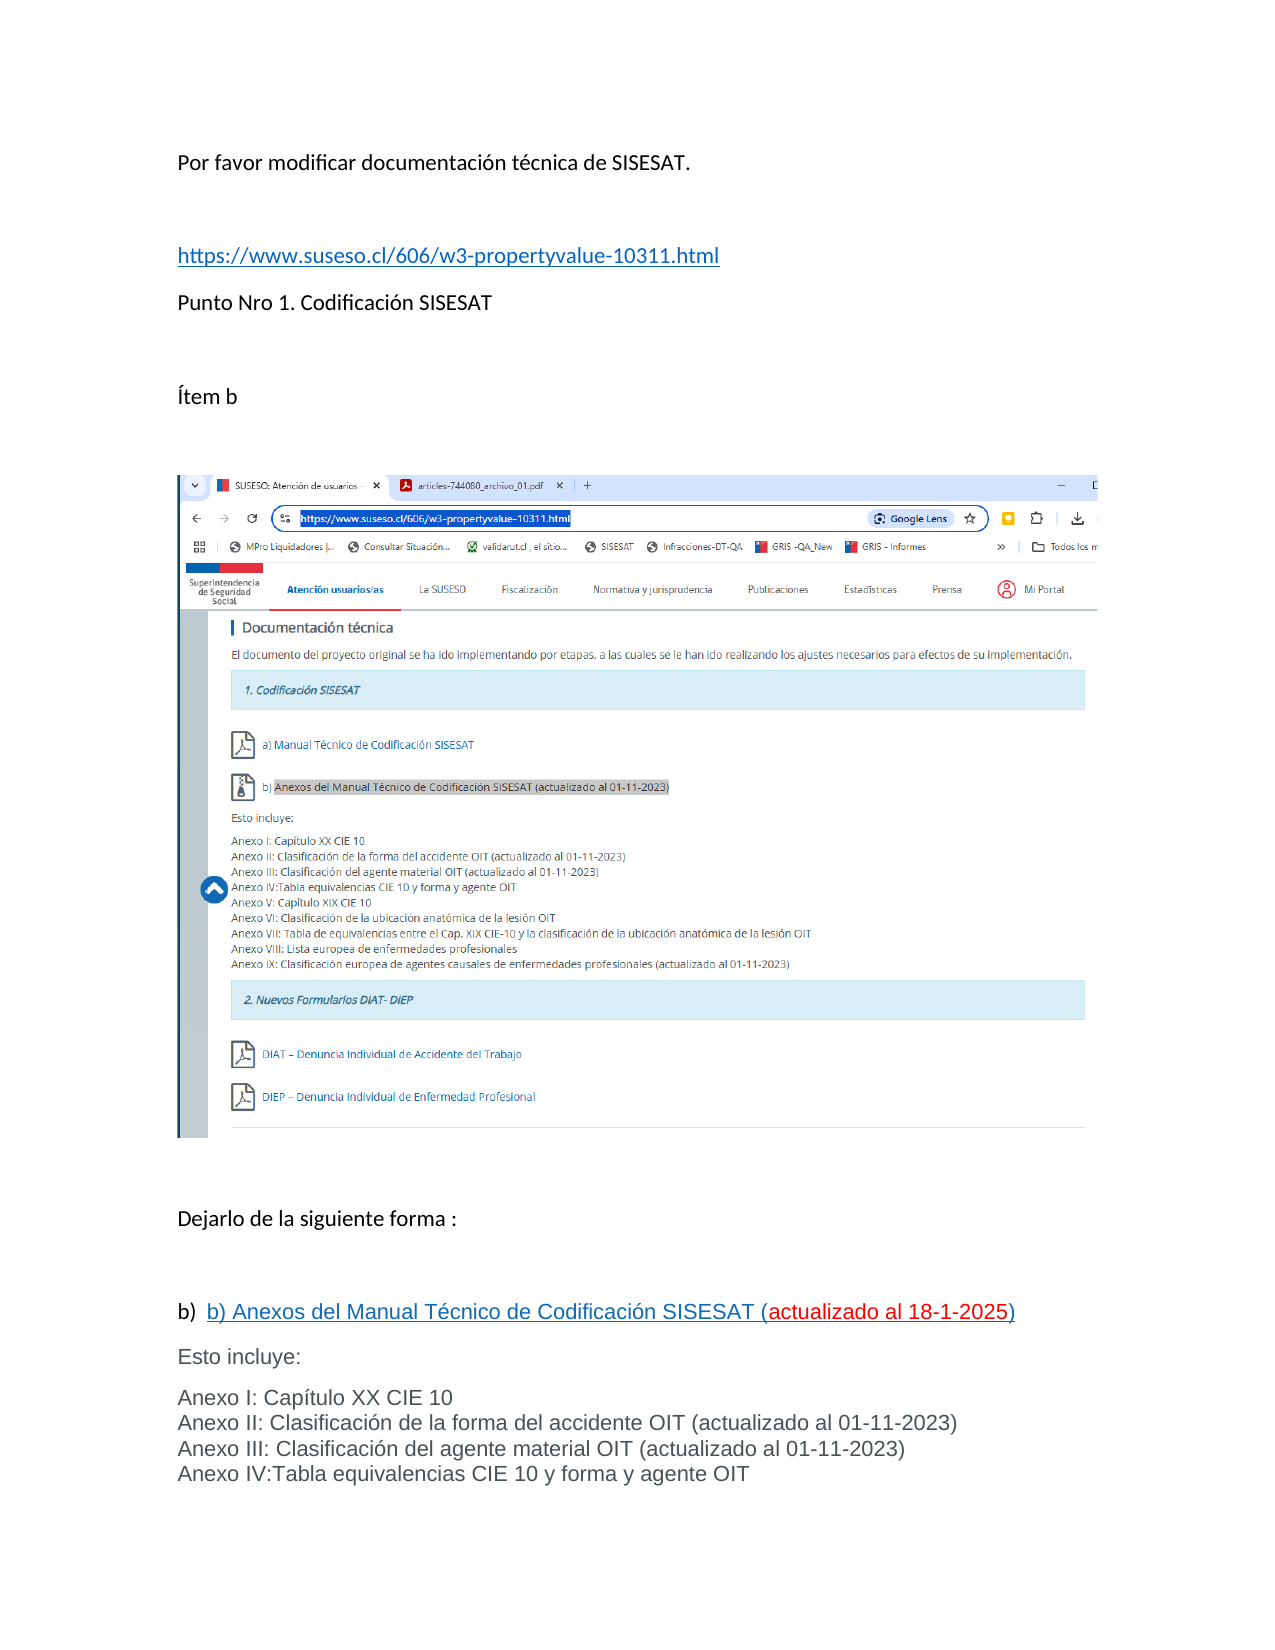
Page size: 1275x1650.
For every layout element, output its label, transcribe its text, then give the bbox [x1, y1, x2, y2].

text Ítem b [177, 382, 1098, 410]
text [177, 1385, 1098, 1486]
text Dejarlo de la siguiente forma : [177, 1204, 1098, 1232]
picture [177, 475, 1098, 1138]
text Por favor modificar documentación técnica de SISESAT. [177, 148, 1098, 176]
text Punto Nro 1. Codificación SISESAT [177, 288, 1098, 316]
text Esto incluye: [177, 1344, 1098, 1369]
text b) b) Anexos del Manual Técnico de Codificación SISESAT (actualizado al 18-1-2025) [177, 1297, 1098, 1325]
text https://www.suseso.cl/606/w3-propertyvalue-10311.html [177, 241, 1098, 269]
